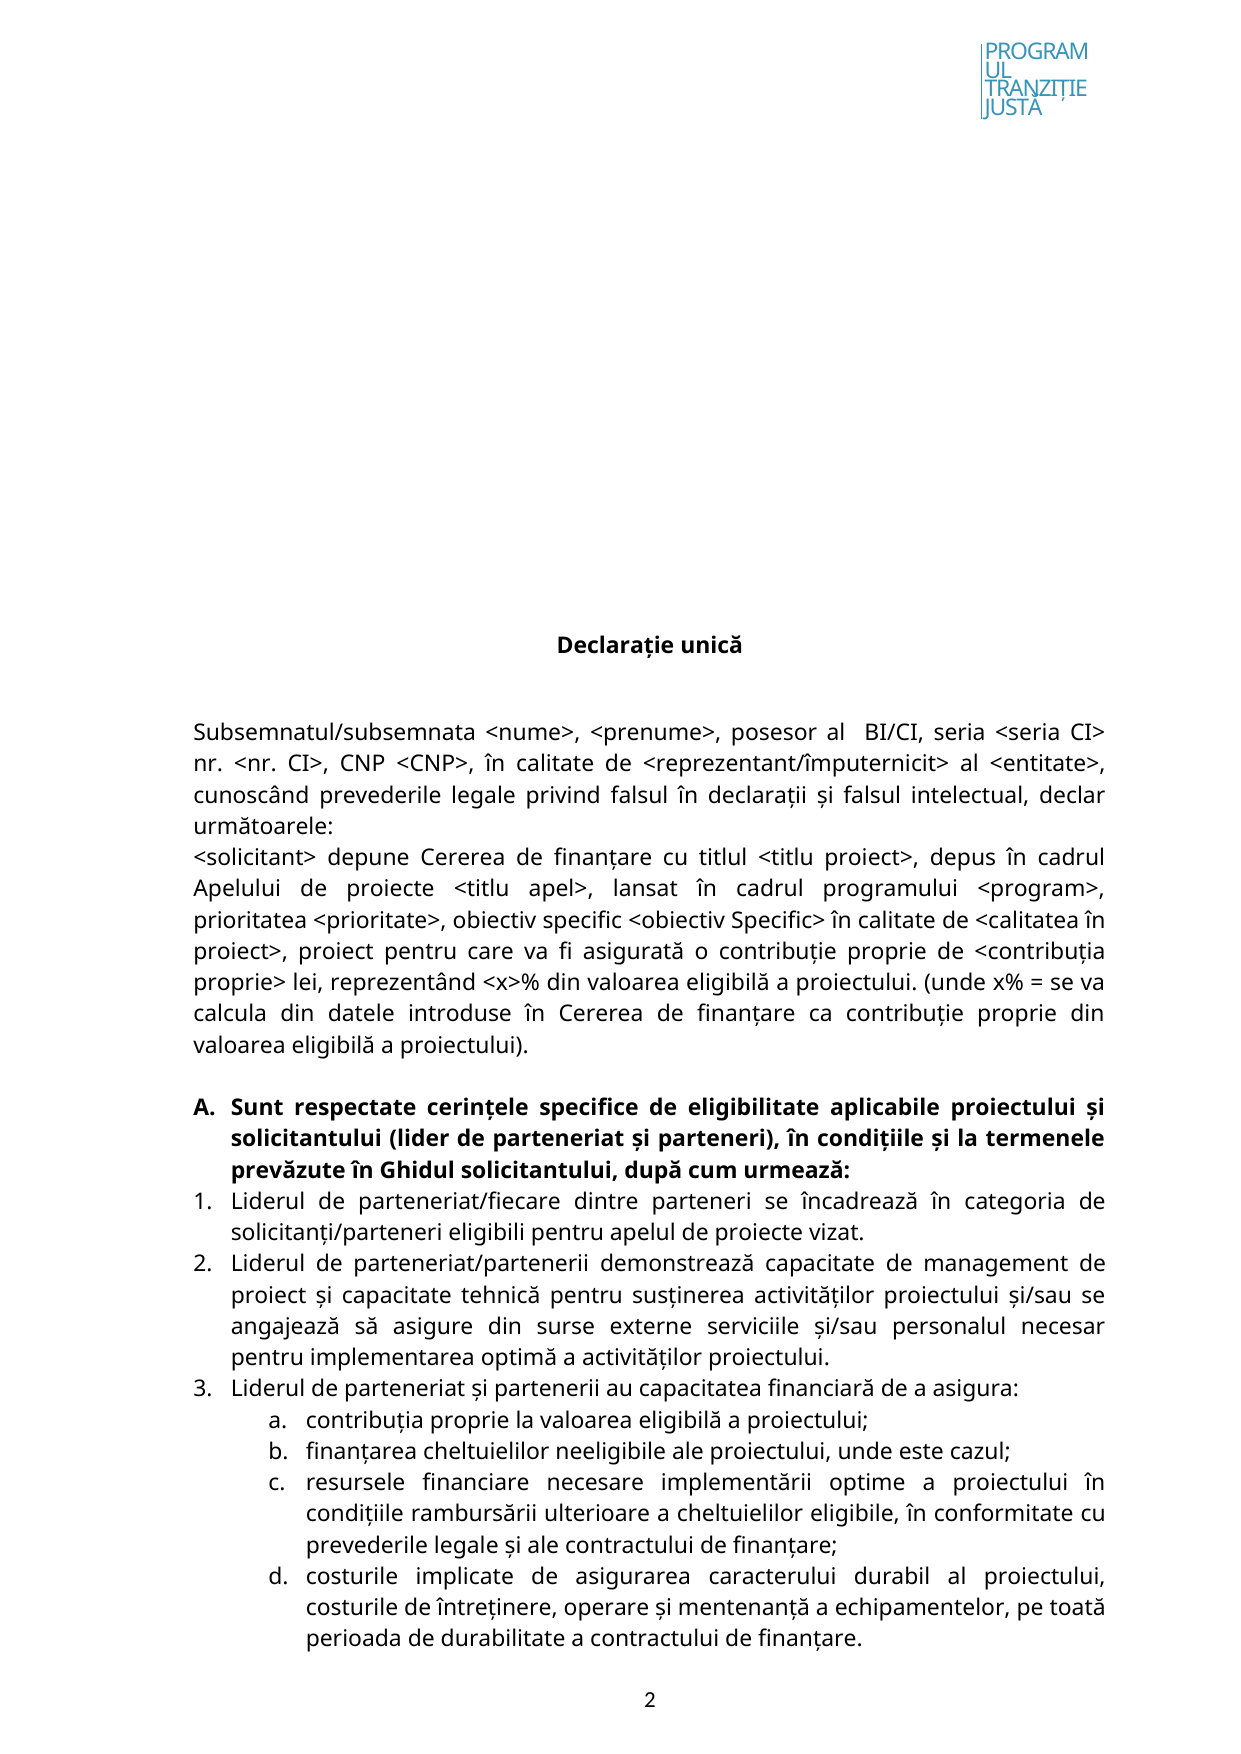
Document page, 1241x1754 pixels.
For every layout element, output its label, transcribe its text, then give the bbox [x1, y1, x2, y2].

list contribuţia proprie la valoarea eligibilă a proiectului; [268, 1404, 1106, 1435]
list resursele financiare necesare implementării optime a proiectului în condiţiile rambursării ulterioare a cheltuielilor eligibile, în conformitate cu prevederile legale și ale contractului de finanțare; [268, 1466, 1106, 1560]
text <solicitant> depune Cererea de finanțare cu titlul <titlu proiect>, depus în cadrul Apelului de proiecte <titlu apel>, lansat în cadrul programului <program>, prioritatea <prioritate>, obiectiv specific <obiectiv Specific> în calitate de <calitatea în proiect>, proiect pentru care va fi asigurată o contribuție proprie de <contribuția proprie> lei, reprezentând <x>% din valoarea eligibilă a proiectului. (unde x% = se va calcula din datele introduse în Cererea de finanțare ca contribuție proprie din valoarea eligibilă a proiectului). [193, 841, 1106, 1060]
list Liderul de parteneriat/partenerii demonstrează capacitate de management de proiect și capacitate tehnică pentru susținerea activităților proiectului și/sau se angajează să asigure din surse externe serviciile și/sau personalul necesar pentru implementarea optimă a activităților proiectului. [193, 1247, 1106, 1372]
list finanţarea cheltuielilor neeligibile ale proiectului, unde este cazul; [268, 1435, 1106, 1466]
list costurile implicate de asigurarea caracterului durabil al proiectului, costurile de întreținere, operare și mentenanță a echipamentelor, pe toată perioada de durabilitate a contractului de finanțare. [268, 1560, 1106, 1654]
subtitle Declarație unică [193, 629, 1106, 660]
list Liderul de parteneriat/fiecare dintre parteneri se încadrează în categoria de solicitanți/parteneri eligibili pentru apelul de proiecte vizat. [193, 1185, 1106, 1247]
list Sunt respectate cerințele specifice de eligibilitate aplicabile proiectului și solicitantului (lider de parteneriat și parteneri), în condițiile și la termenele prevăzute în Ghidul solicitantului, după cum urmează: [193, 1091, 1106, 1185]
list Liderul de parteneriat și partenerii au capacitatea financiară de a asigura: [193, 1372, 1106, 1404]
text Subsemnatul/subsemnata <nume>, <prenume>, posesor al BI/CI, seria <seria CI> nr. <nr. CI>, CNP <CNP>, în calitate de <reprezentant/împuternicit> al <entitate>, cunoscând prevederile legale privind falsul în declarații și falsul intelectual, declar următoarele: [193, 716, 1106, 841]
